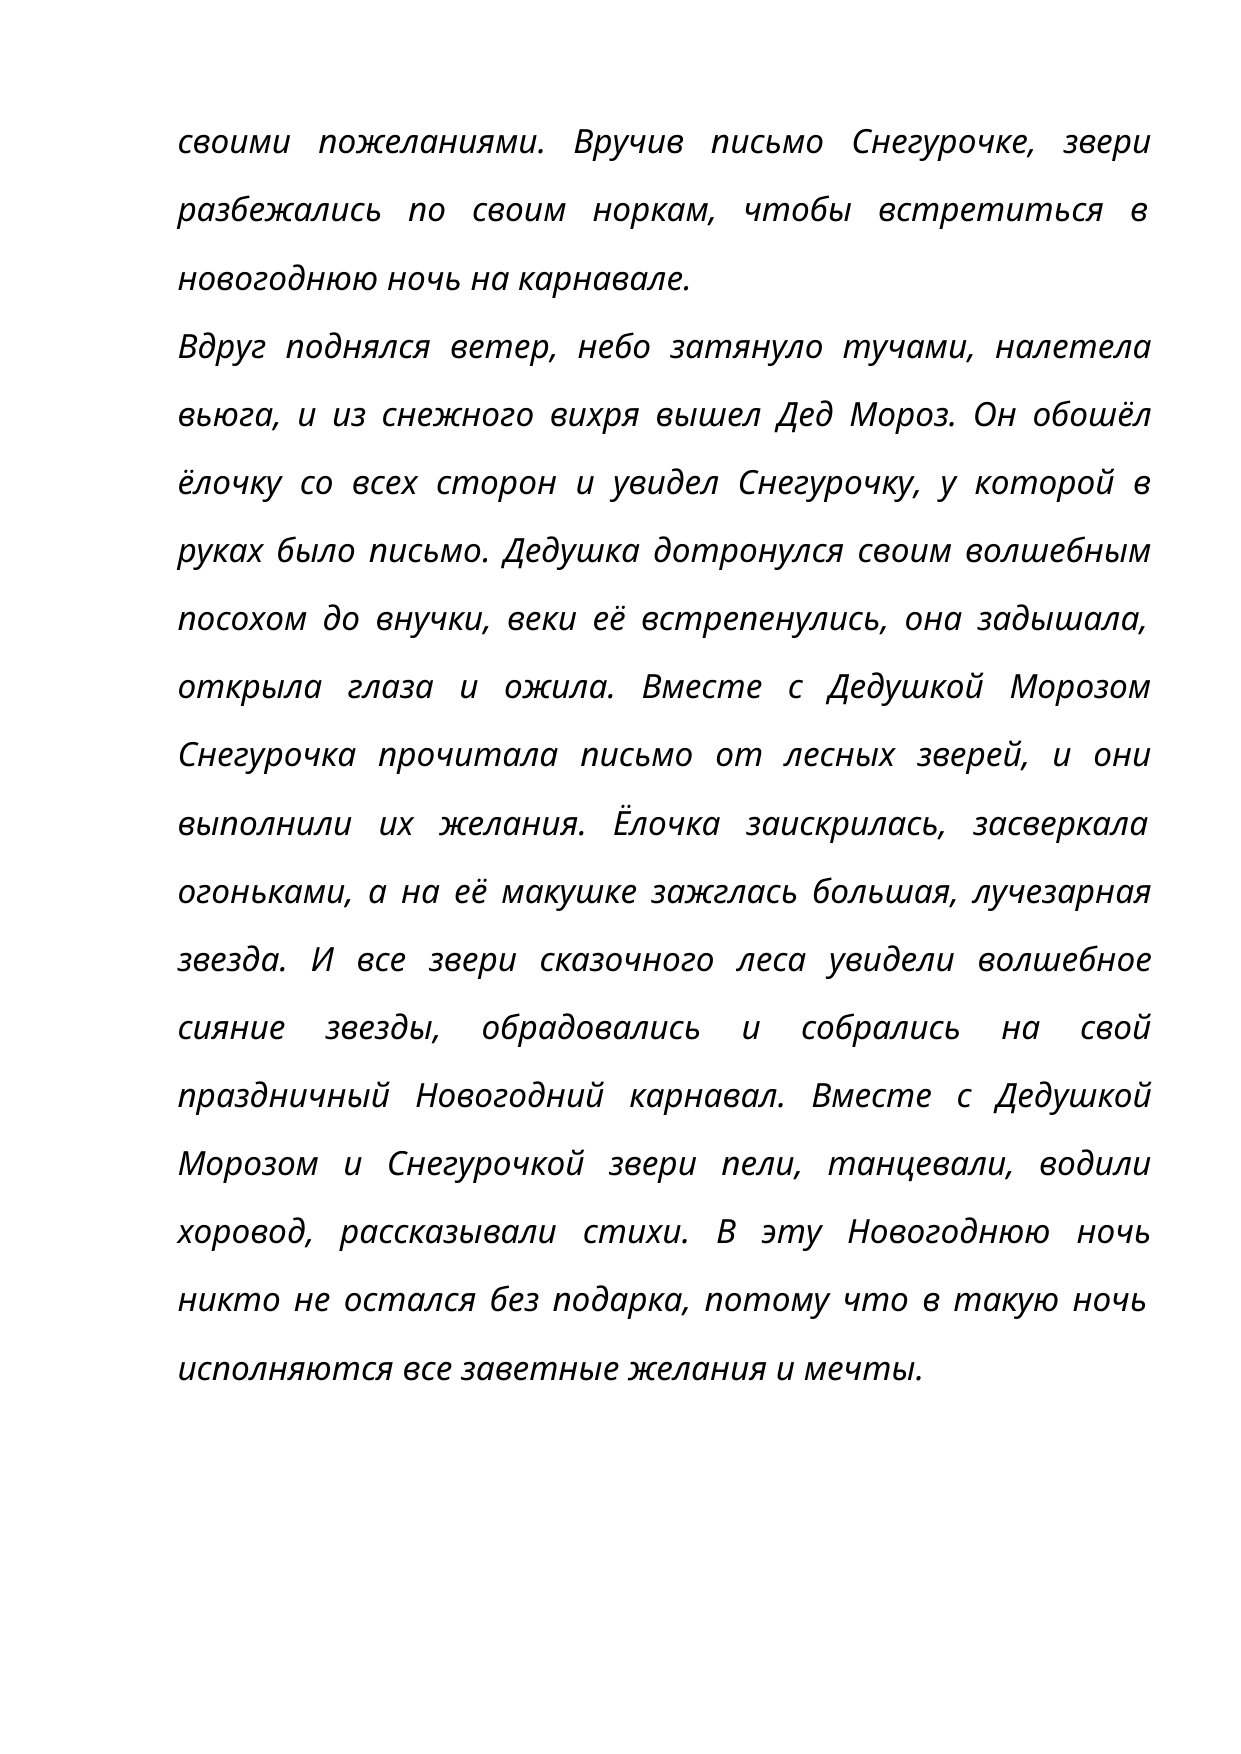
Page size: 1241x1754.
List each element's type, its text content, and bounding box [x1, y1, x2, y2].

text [177, 118, 1152, 300]
text Вдруг поднялся ветер, небо затянуло тучами, налетела вьюга, и из снежного вихря вышел Дед Мороз. Он обошёл ёлочку со всех сторон и увидел Снегурочку, у которой в руках было письмо. Дедушка дотронулся своим волшебным посохом до внучки, веки её встрепенулись, она задышала, открыла глаза и ожила. Вместе с Дедушкой Морозом Снегурочка прочитала письмо от лесных зверей, и они выполнили их желания. Ёлочка заискрилась, засверкала огоньками, а на её макушке зажглась большая, лучезарная звезда. И все звери сказочного леса увидели волшебное сияние звезды, обрадовались и собрались на свой праздничный Новогодний карнавал. Вместе с Дедушкой Морозом и Снегурочкой звери пели, танцевали, водили хоровод, рассказывали стихи. В эту Новогоднюю ночь никто не остался без подарка, потому что в такую ночь исполняются все заветные желания и мечты. [177, 322, 1152, 1390]
